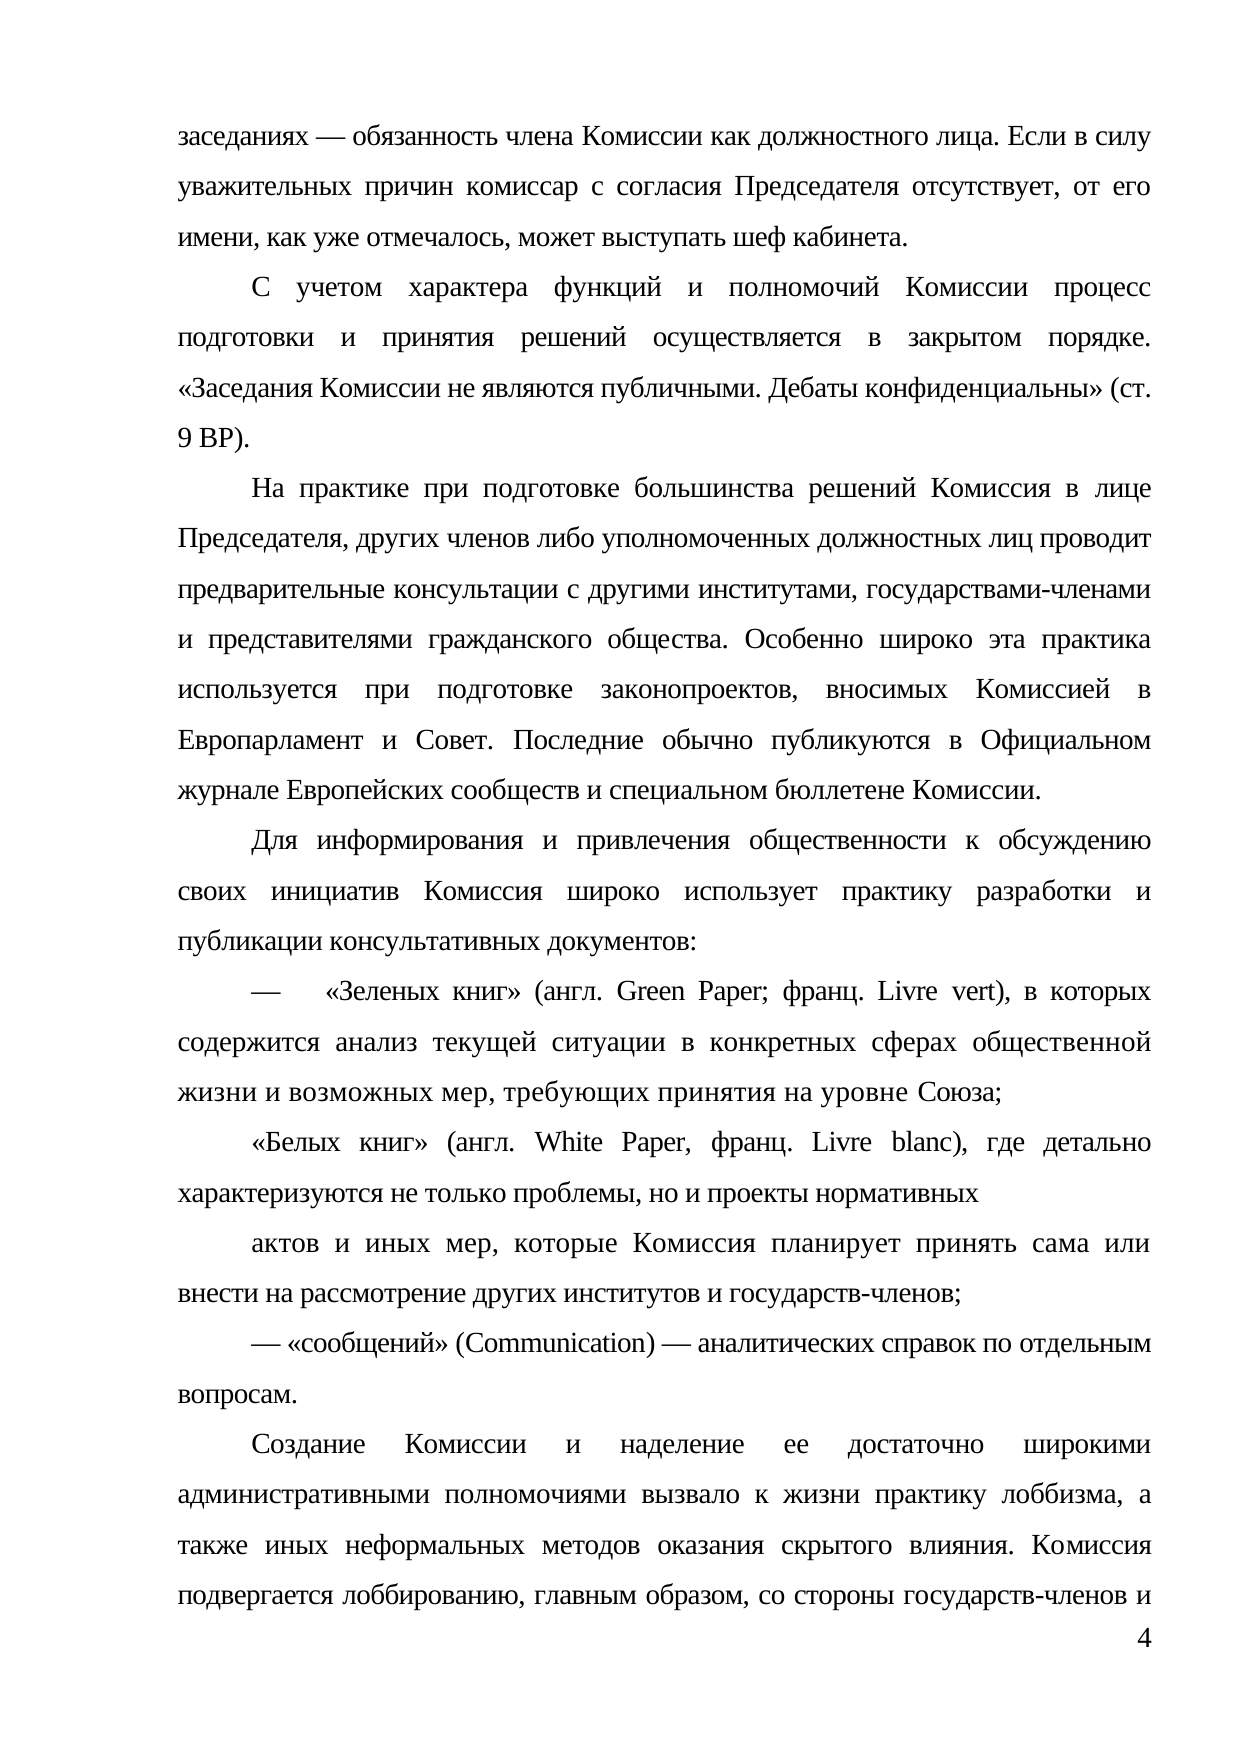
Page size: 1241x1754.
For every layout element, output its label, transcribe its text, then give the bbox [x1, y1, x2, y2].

list «Зеленых книг» (англ. Green Paper; франц. Livre vert), в которых содержится анализ текущей ситуации в конкретных сферах общественной жизни и возможных мер, требующих принятия на уровне Союза; [177, 973, 1152, 1108]
text С учетом характера функций и полномочий Комиссии процесс подготовки и принятия решений осуществляется в закрытом порядке. «Заседания Комиссии не являются публичными. Дебаты конфиденциальны» (ст. 9 ВР). [177, 269, 1152, 453]
text актов и иных мер, которые Комиссия планирует принять сама или внести на рассмотрение других институтов и государств-членов; [177, 1225, 1152, 1309]
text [177, 1426, 1152, 1611]
text — «сообщений» (Communication) — аналитических справок по отдельным вопросам. [177, 1326, 1152, 1409]
text Для информирования и привлечения общественности к обсуждению своих инициатив Комиссия широко использует практику разработки и публикации консультативных документов: [177, 822, 1152, 957]
text На практике при подготовке большинства решений Комиссия в лице Председателя, других членов либо уполномоченных должностных лиц проводит предварительные консультации с другими институтами, государствами-членами и представителями гражданского общества. Особенно широко эта практика используется при подготовке законопроектов, вносимых Комиссией в Европарламент и Совет. Последние обычно публикуются в Официальном журнале Европейских сообществ и специальном бюллетене Комиссии. [177, 470, 1152, 806]
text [177, 118, 1152, 252]
text «Белых книг» (англ. White Paper, франц. Livre blanc), где детально характеризуются не только проблемы, но и проекты нормативных [177, 1124, 1152, 1208]
